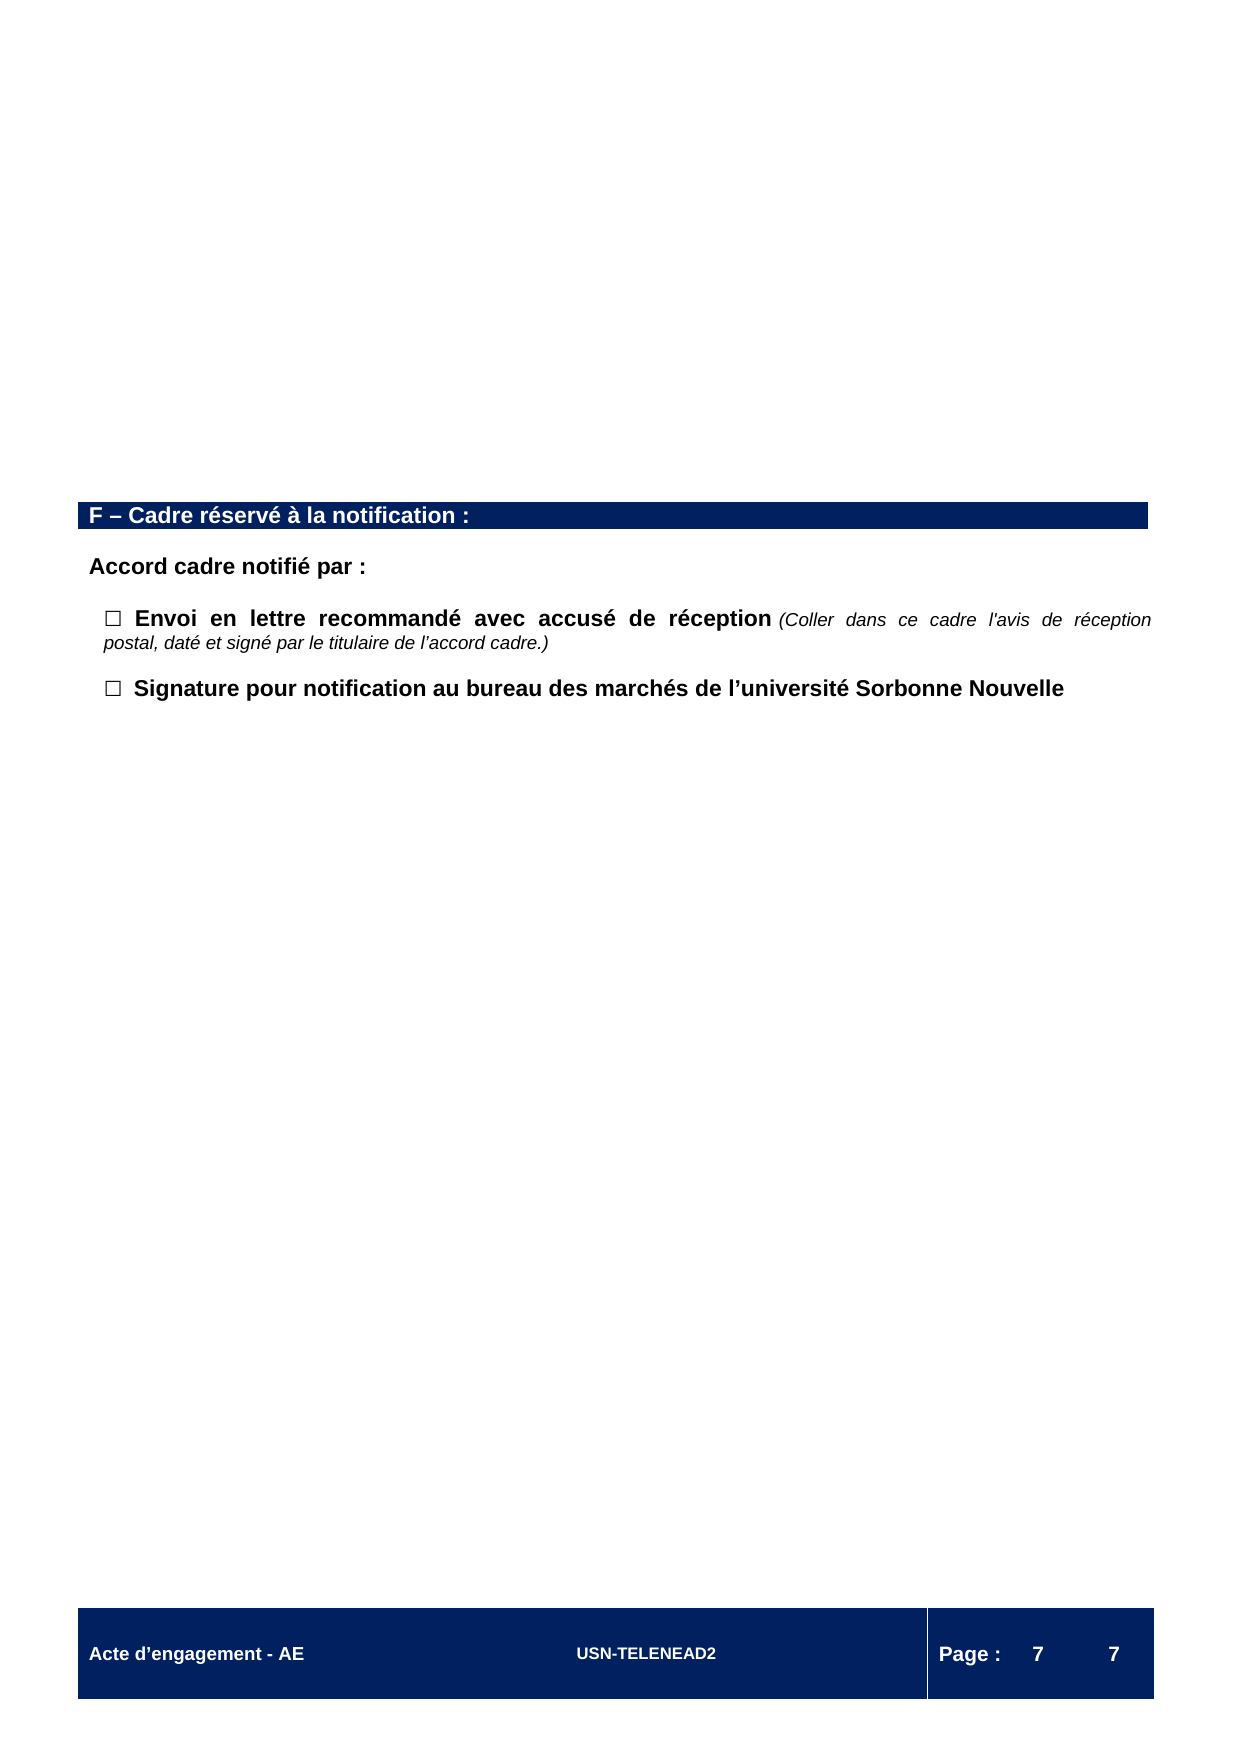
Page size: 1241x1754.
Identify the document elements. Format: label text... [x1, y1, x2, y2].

text ☐ Signature pour notification au bureau des marchés de l’université Sorbonne Nouvelle [103, 675, 1152, 701]
text Accord cadre notifié par : [89, 553, 1152, 579]
text ☐ Envoi en lettre recommandé avec accusé de réception (Coller dans ce cadre l'avis de réception postal, daté et signé par le titulaire de l’accord cadre.) [103, 605, 1152, 653]
table_header F – Cadre réservé à la notification : [78, 502, 1148, 529]
